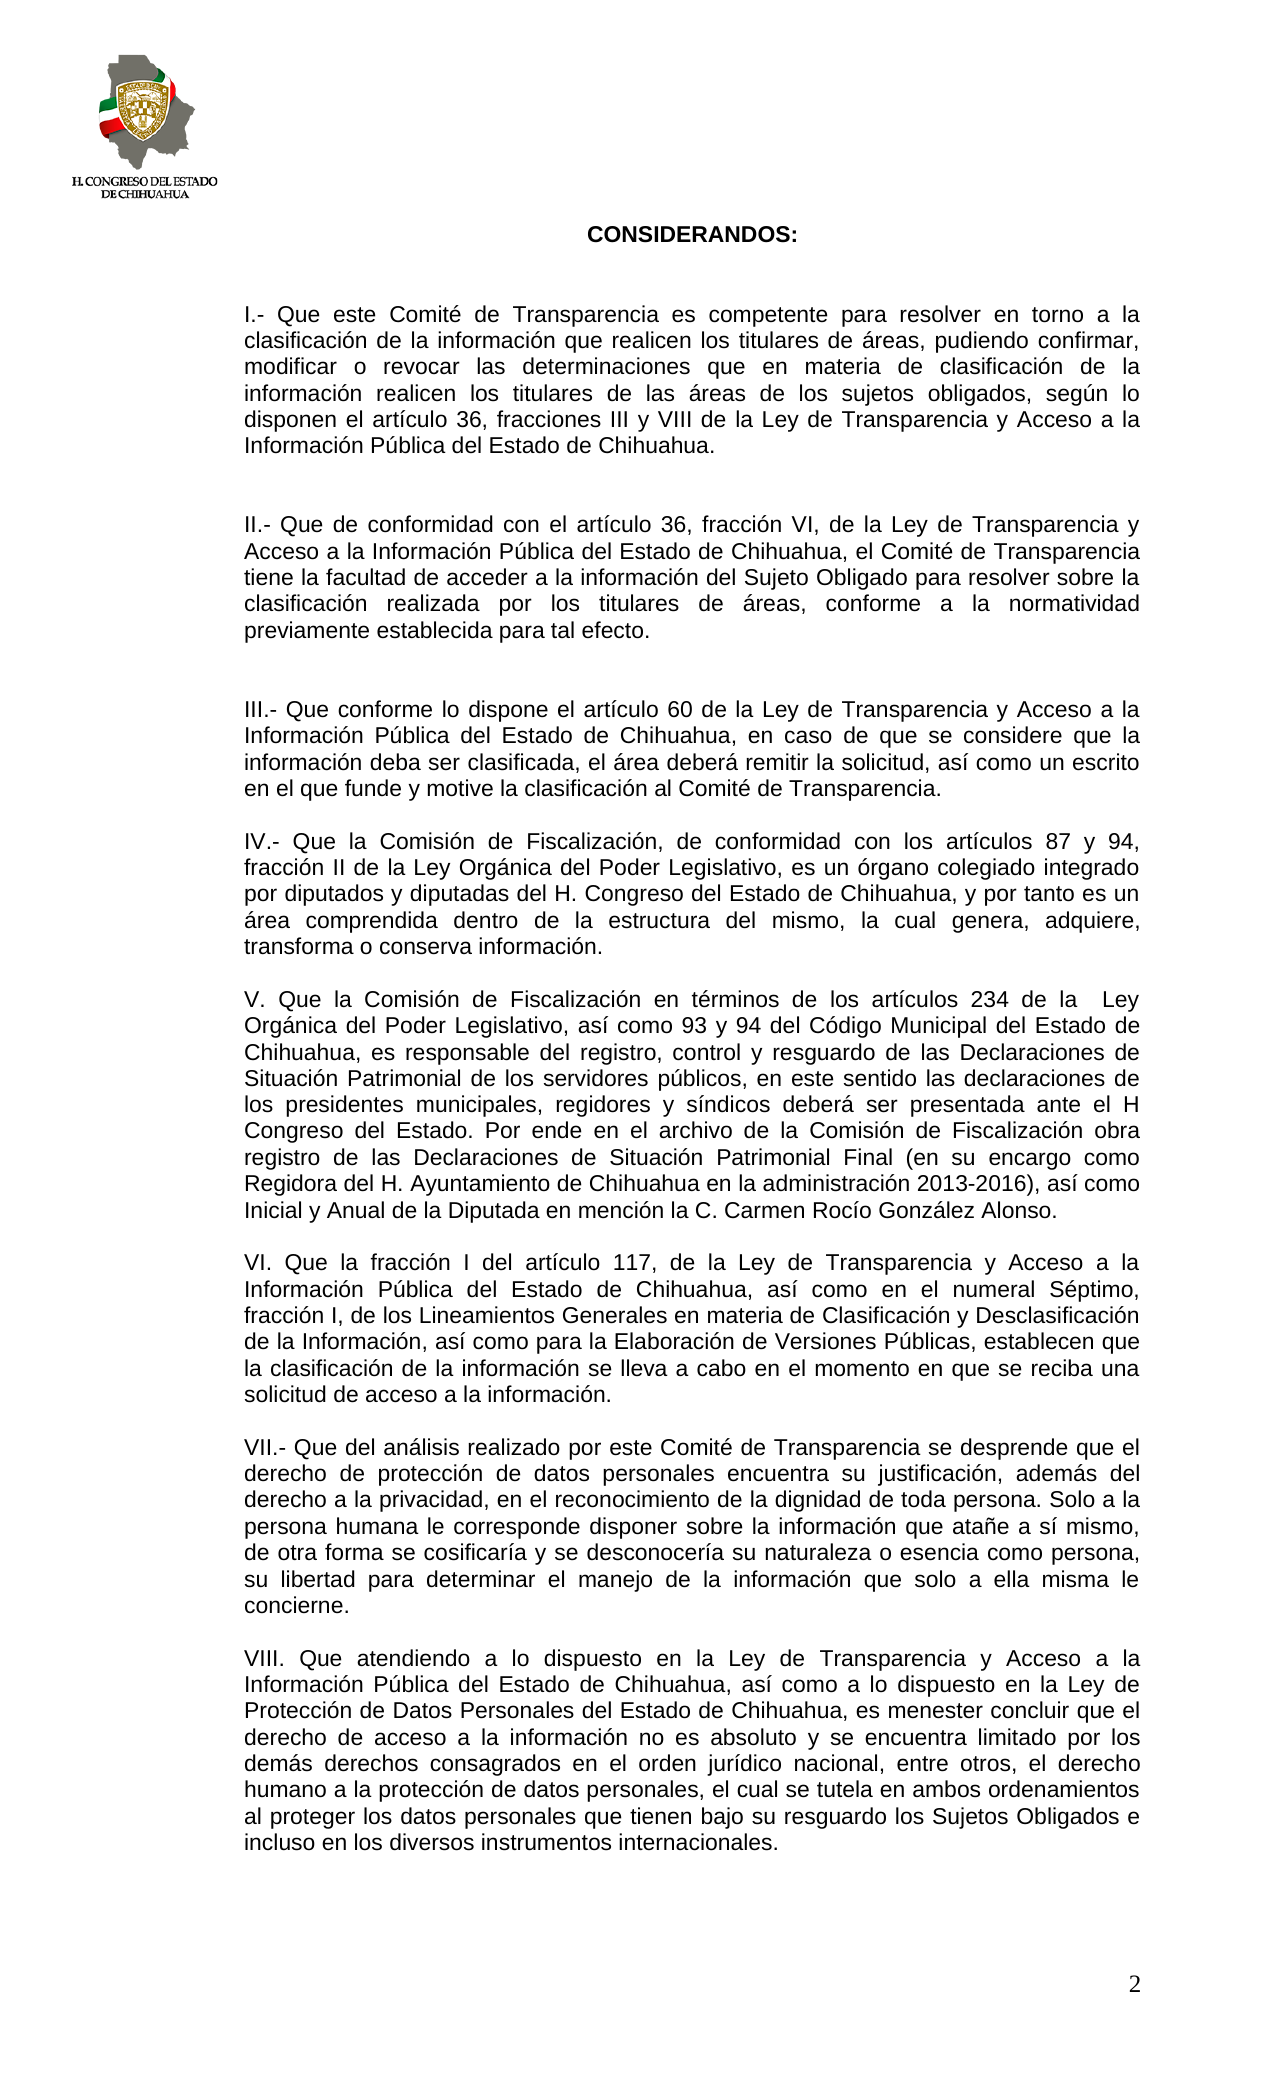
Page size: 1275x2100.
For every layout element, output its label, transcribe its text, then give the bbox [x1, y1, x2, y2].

text I.- Que este Comité de Transparencia es competente para resolver en torno a la clasificación de la información que realicen los titulares de áreas, pudiendo confirmar, modificar o revocar las determinaciones que en materia de clasificación de la información realicen los titulares de las áreas de los sujetos obligados, según lo disponen el artículo 36, fracciones III y VIII de la Ley de Transparencia y Acceso a la Información Pública del Estado de Chihuahua. [244, 301, 1141, 459]
text CONSIDERANDOS: [244, 221, 1141, 248]
picture [68, 45, 222, 205]
text VI. Que la fracción I del artículo 117, de la Ley de Transparencia y Acceso a la Información Pública del Estado de Chihuahua, así como en el numeral Séptimo, fracción I, de los Lineamientos Generales en materia de Clasificación y Desclasificación de la Información, así como para la Elaboración de Versiones Públicas, establecen que la clasificación de la información se lleva a cabo en el momento en que se reciba una solicitud de acceso a la información. [244, 1249, 1141, 1407]
text VII.- Que del análisis realizado por este Comité de Transparencia se desprende que el derecho de protección de datos personales encuentra su justificación, además del derecho a la privacidad, en el reconocimiento de la dignidad de toda persona. Solo a la persona humana le corresponde disponer sobre la información que atañe a sí mismo, de otra forma se cosificaría y se desconocería su naturaleza o esencia como persona, su libertad para determinar el manejo de la información que solo a ella misma le concierne. [244, 1434, 1141, 1618]
text III.- Que conforme lo dispone el artículo 60 de la Ley de Transparencia y Acceso a la Información Pública del Estado de Chihuahua, en caso de que se considere que la información deba ser clasificada, el área deberá remitir la solicitud, así como un escrito en el que funde y motive la clasificación al Comité de Transparencia. [244, 696, 1141, 801]
text II.- Que de conformidad con el artículo 36, fracción VI, de la Ley de Transparencia y Acceso a la Información Pública del Estado de Chihuahua, el Comité de Transparencia tiene la facultad de acceder a la información del Sujeto Obligado para resolver sobre la clasificación realizada por los titulares de áreas, conforme a la normatividad previamente establecida para tal efecto. [244, 511, 1141, 643]
text IV.- Que la Comisión de Fiscalización, de conformidad con los artículos 87 y 94, fracción II de la Ley Orgánica del Poder Legislativo, es un órgano colegiado integrado por diputados y diputadas del H. Congreso del Estado de Chihuahua, y por tanto es un área comprendida dentro de la estructura del mismo, la cual genera, adquiere, transforma o conserva información. [244, 828, 1141, 959]
text VIII. Que atendiendo a lo dispuesto en la Ley de Transparencia y Acceso a la Información Pública del Estado de Chihuahua, así como a lo dispuesto en la Ley de Protección de Datos Personales del Estado de Chihuahua, es menester concluir que el derecho de acceso a la información no es absoluto y se encuentra limitado por los demás derechos consagrados en el orden jurídico nacional, entre otros, el derecho humano a la protección de datos personales, el cual se tutela en ambos ordenamientos al proteger los datos personales que tienen bajo su resguardo los Sujetos Obligados e incluso en los diversos instrumentos internacionales. [244, 1644, 1141, 1855]
text V. Que la Comisión de Fiscalización en términos de los artículos 234 de la Ley Orgánica del Poder Legislativo, así como 93 y 94 del Código Municipal del Estado de Chihuahua, es responsable del registro, control y resguardo de las Declaraciones de Situación Patrimonial de los servidores públicos, en este sentido las declaraciones de los presidentes municipales, regidores y síndicos deberá ser presentada ante el H Congreso del Estado. Por ende en el archivo de la Comisión de Fiscalización obra registro de las Declaraciones de Situación Patrimonial Final (en su encargo como Regidora del H. Ayuntamiento de Chihuahua en la administración 2013-2016), así como Inicial y Anual de la Diputada en mención la C. Carmen Rocío González Alonso. [244, 986, 1141, 1223]
